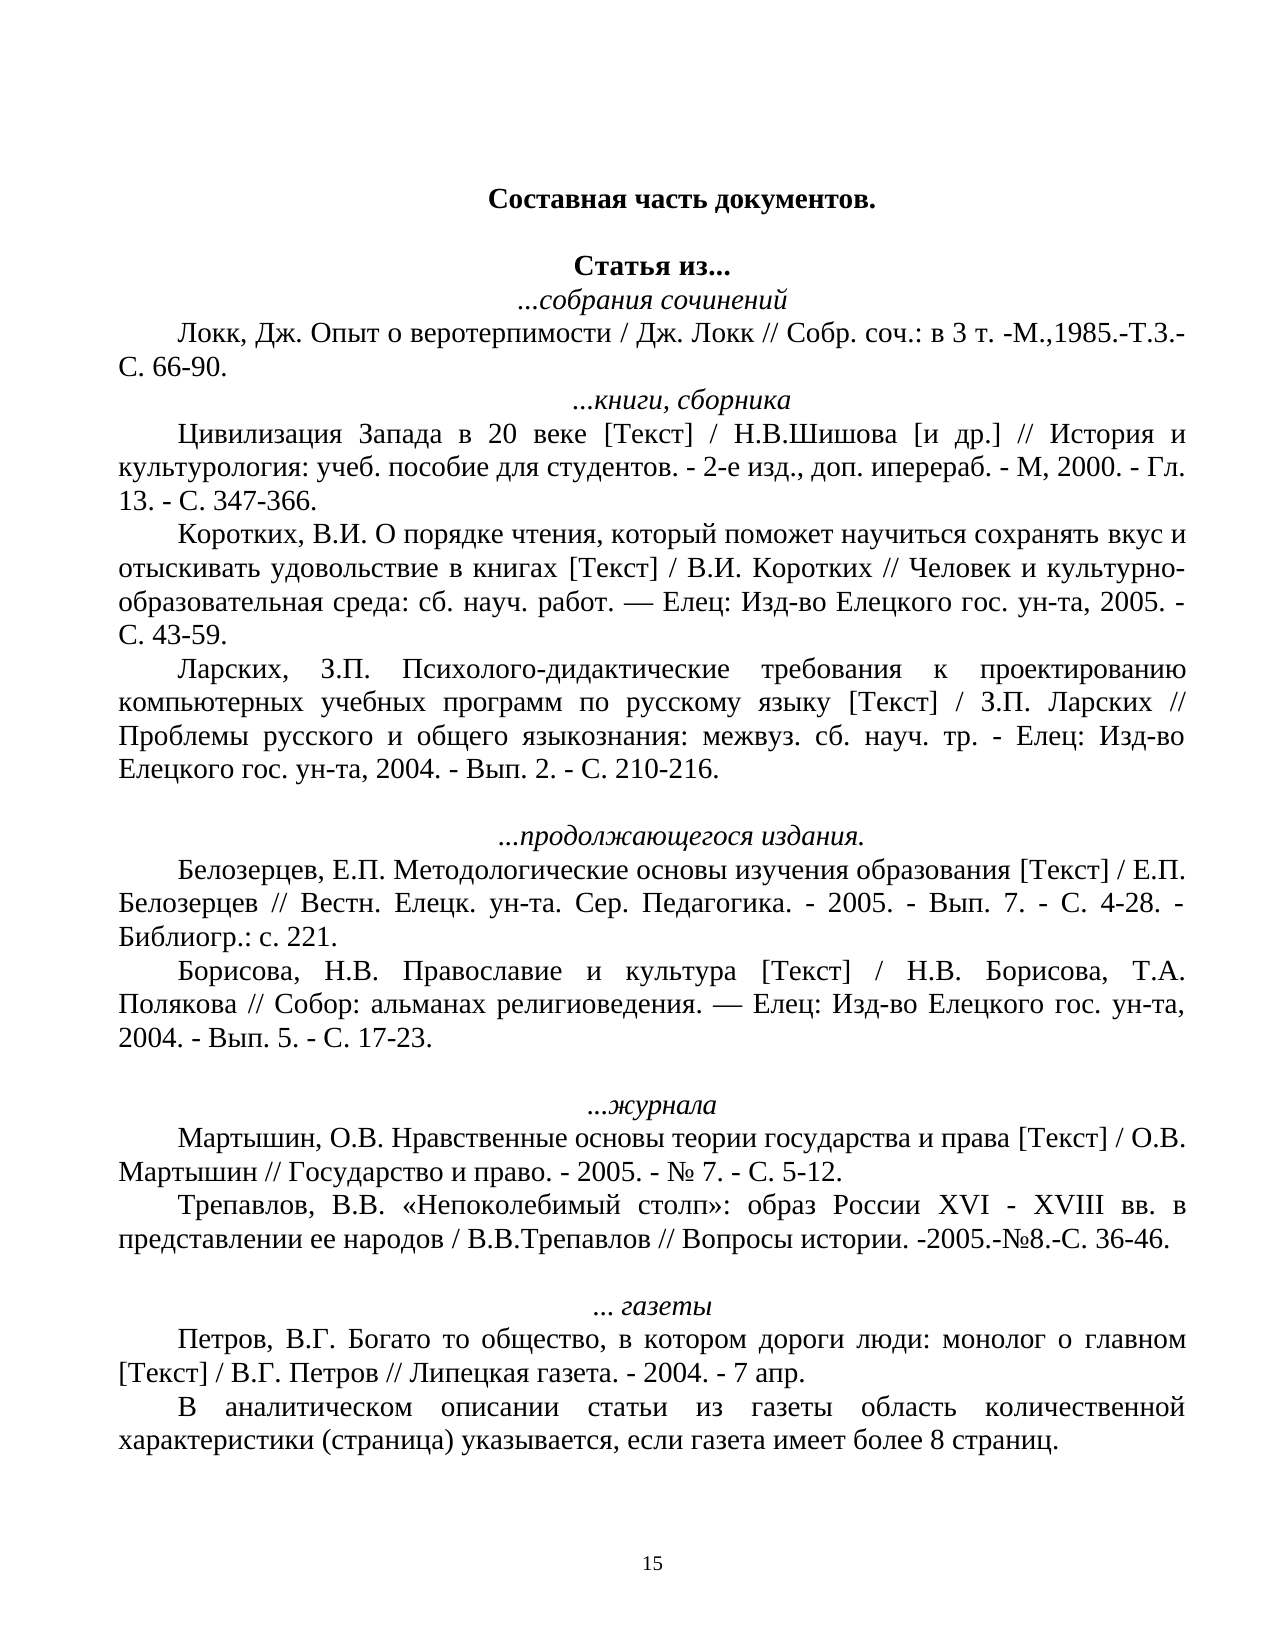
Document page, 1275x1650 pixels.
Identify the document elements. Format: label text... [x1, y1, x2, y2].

text ...журнала [118, 1087, 1186, 1120]
text ...книги, сборника [118, 382, 1186, 416]
text ...собрания сочинений [118, 282, 1186, 315]
text ... газеты [118, 1288, 1186, 1322]
text Статья из... [118, 248, 1186, 282]
text Белозерцев, Е.П. Методологические основы изучения образования [Текст] / Е.П. Белозерцев // Вестн. Елецк. ун-та. Сер. Педагогика. - 2005. - Вып. 7. - С. 4-28. - Библиогр.: с. 221. [118, 852, 1186, 953]
text Составная часть документов. [118, 181, 1186, 215]
text Ларских, З.П. Психолого-дидактические требования к проектированию компьютерных учебных программ по русскому языку [Текст] / З.П. Ларских // Проблемы русского и общего языкознания: межвуз. сб. науч. тр. - Елец: Изд-во Елецкого гос. ун-та, 2004. - Вып. 2. - С. 210-216. [118, 651, 1186, 785]
text Мартышин, О.В. Нравственные основы теории государства и права [Текст] / О.В. Мартышин // Государство и право. - 2005. - № 7. - С. 5-12. [118, 1120, 1186, 1187]
text Борисова, Н.В. Православие и культура [Текст] / Н.В. Борисова, Т.А. Полякова // Собор: альманах религиоведения. — Елец: Изд-во Елецкого гос. ун-та, 2004. - Вып. 5. - С. 17-23. [118, 953, 1186, 1053]
text Цивилизация Запада в 20 веке [Текст] / Н.В.Шишова [и др.] // История и культурология: учеб. пособие для студентов. - 2-е изд., доп. иперераб. - М, 2000. - Гл. 13. - С. 347-366. [118, 416, 1186, 517]
text Локк, Дж. Опыт о веротерпимости / Дж. Локк // Собр. соч.: в 3 т. -М.,1985.-Т.3.-С. 66-90. [118, 315, 1186, 382]
text Трепавлов, В.В. «Непоколебимый столп»: образ России XVI - XVIII вв. в представлении ее народов / В.В.Трепавлов // Вопросы истории. -2005.-№8.-С. 36-46. [118, 1187, 1186, 1254]
text В аналитическом описании статьи из газеты область количественной характеристики (страница) указывается, если газета имеет более 8 страниц. [118, 1389, 1186, 1456]
text Коротких, В.И. О порядке чтения, который поможет научиться сохранять вкус и отыскивать удовольствие в книгах [Текст] / В.И. Коротких // Человек и культурно-образовательная среда: сб. науч. работ. — Елец: Изд-во Елецкого гос. ун-та, 2005. - С. 43-59. [118, 517, 1186, 651]
text ...продолжающегося издания. [118, 818, 1186, 852]
text Петров, В.Г. Богато то общество, в котором дороги люди: монолог о главном [Текст] / В.Г. Петров // Липецкая газета. - 2004. - 7 апр. [118, 1322, 1186, 1389]
